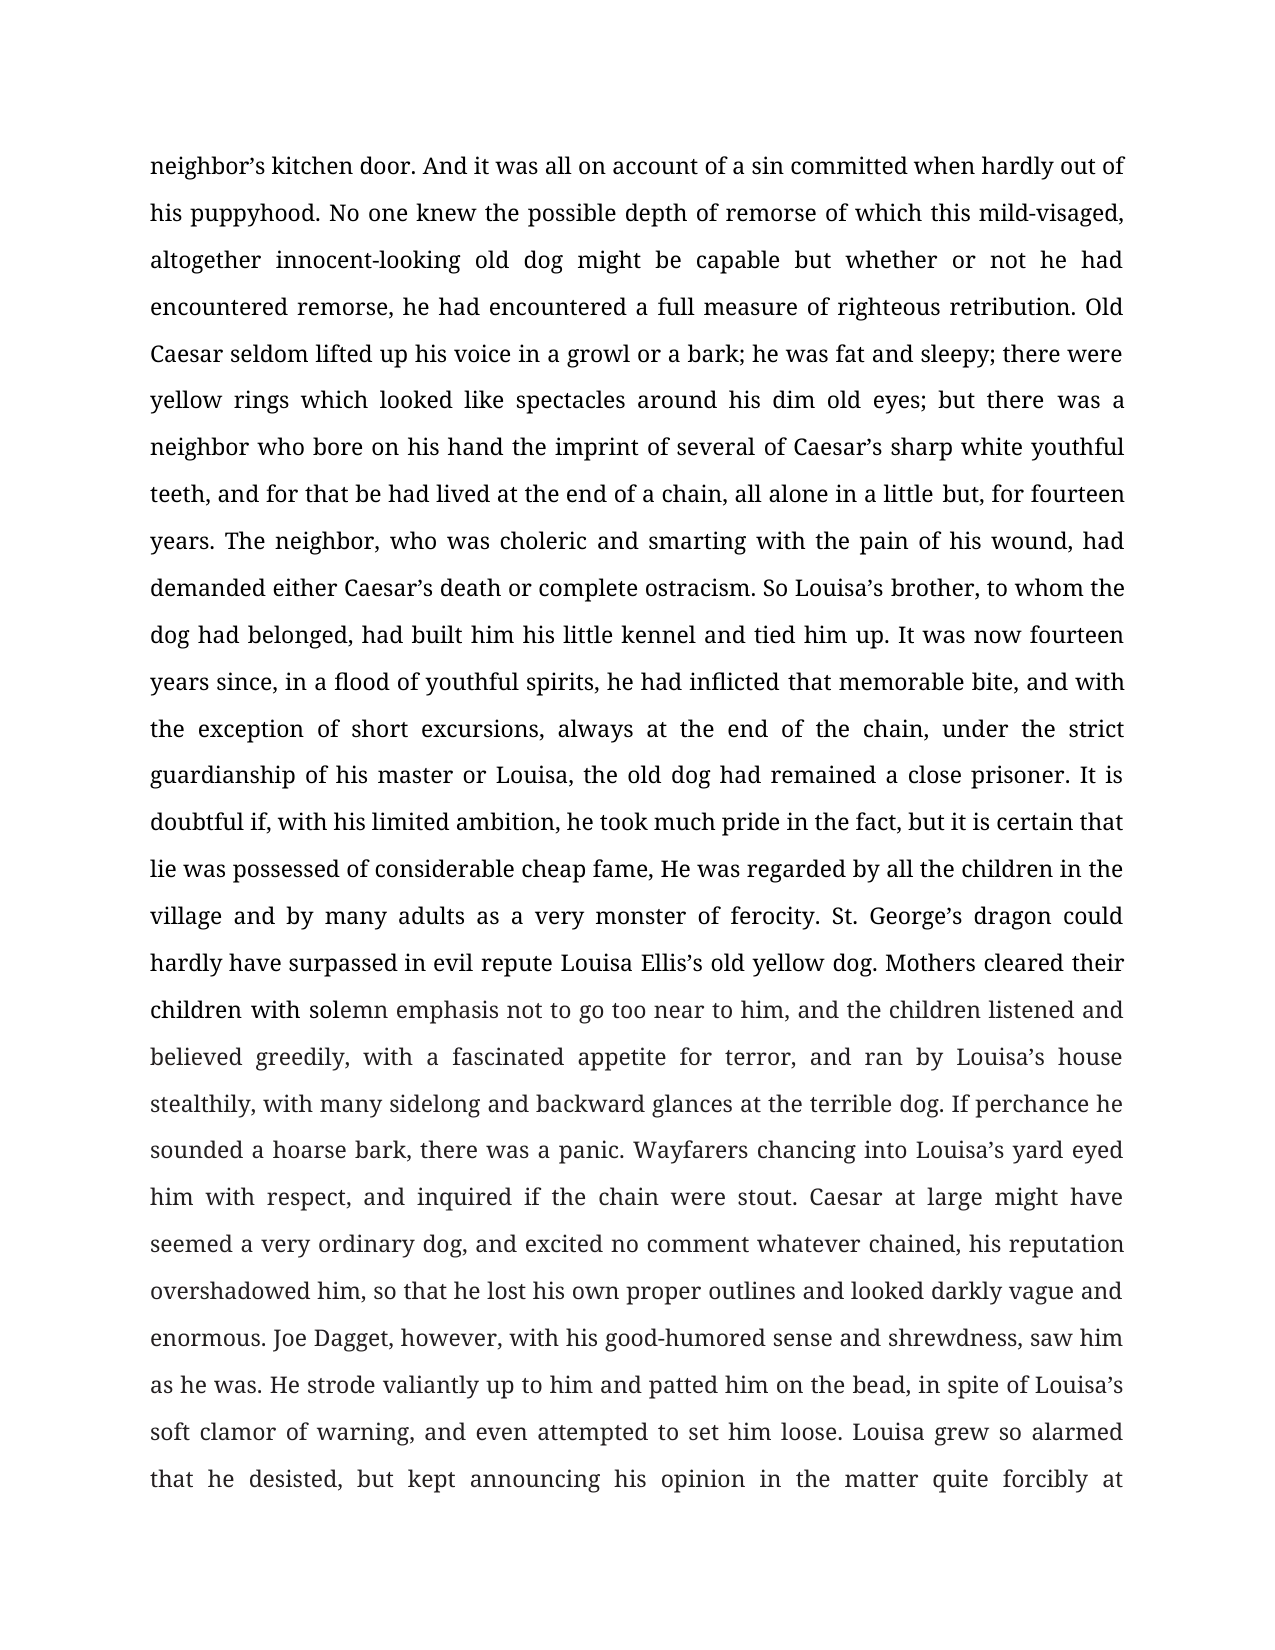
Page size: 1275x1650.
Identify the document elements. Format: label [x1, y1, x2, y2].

text [150, 150, 1125, 1494]
